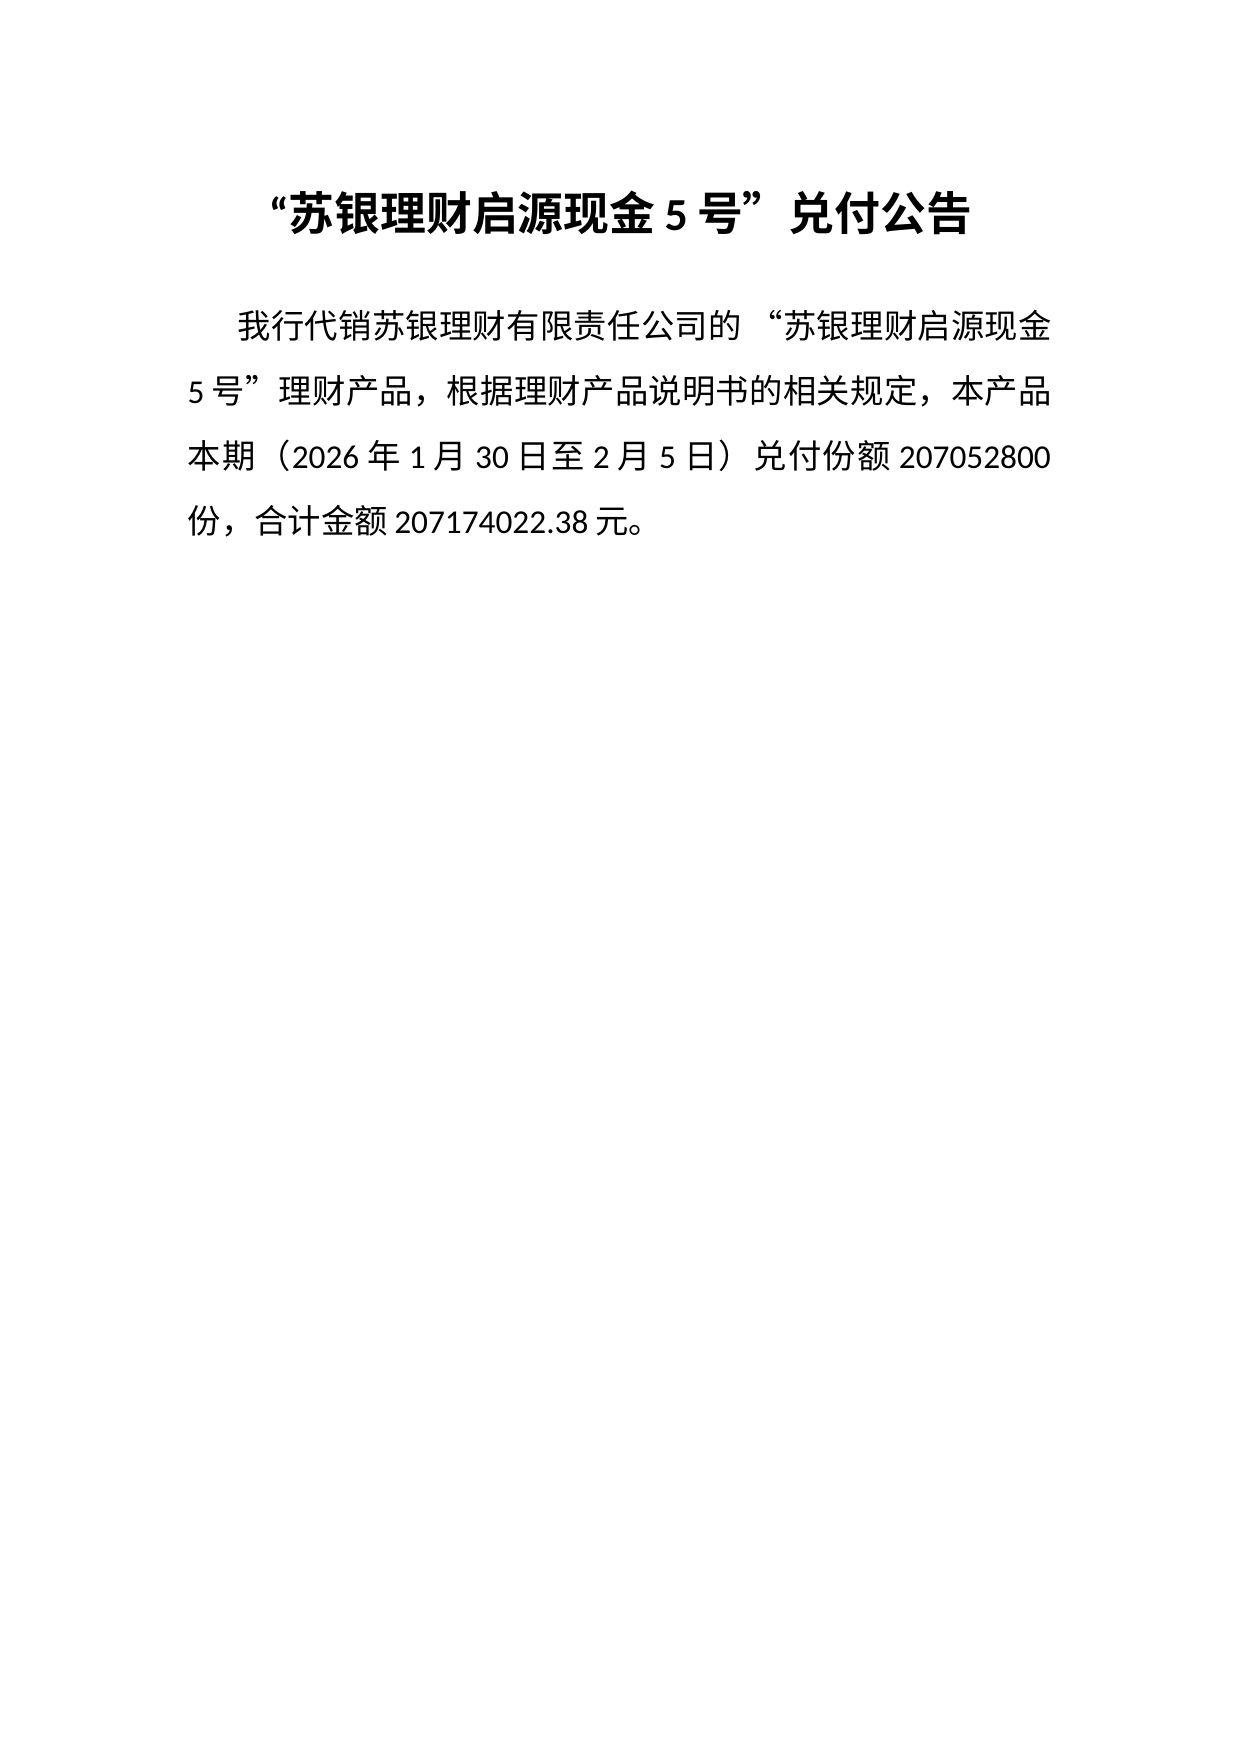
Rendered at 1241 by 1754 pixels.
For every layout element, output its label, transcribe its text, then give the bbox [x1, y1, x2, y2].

text “苏银理财启源现金5号”兑付公告 [187, 162, 1053, 259]
text 我行代销苏银理财有限责任公司的 “苏银理财启源现金5号”理财产品，根据理财产品说明书的相关规定，本产品本期（2026年1月30日至2月5日）兑付份额207052800份，合计金额207174022.38元。 [187, 292, 1053, 552]
